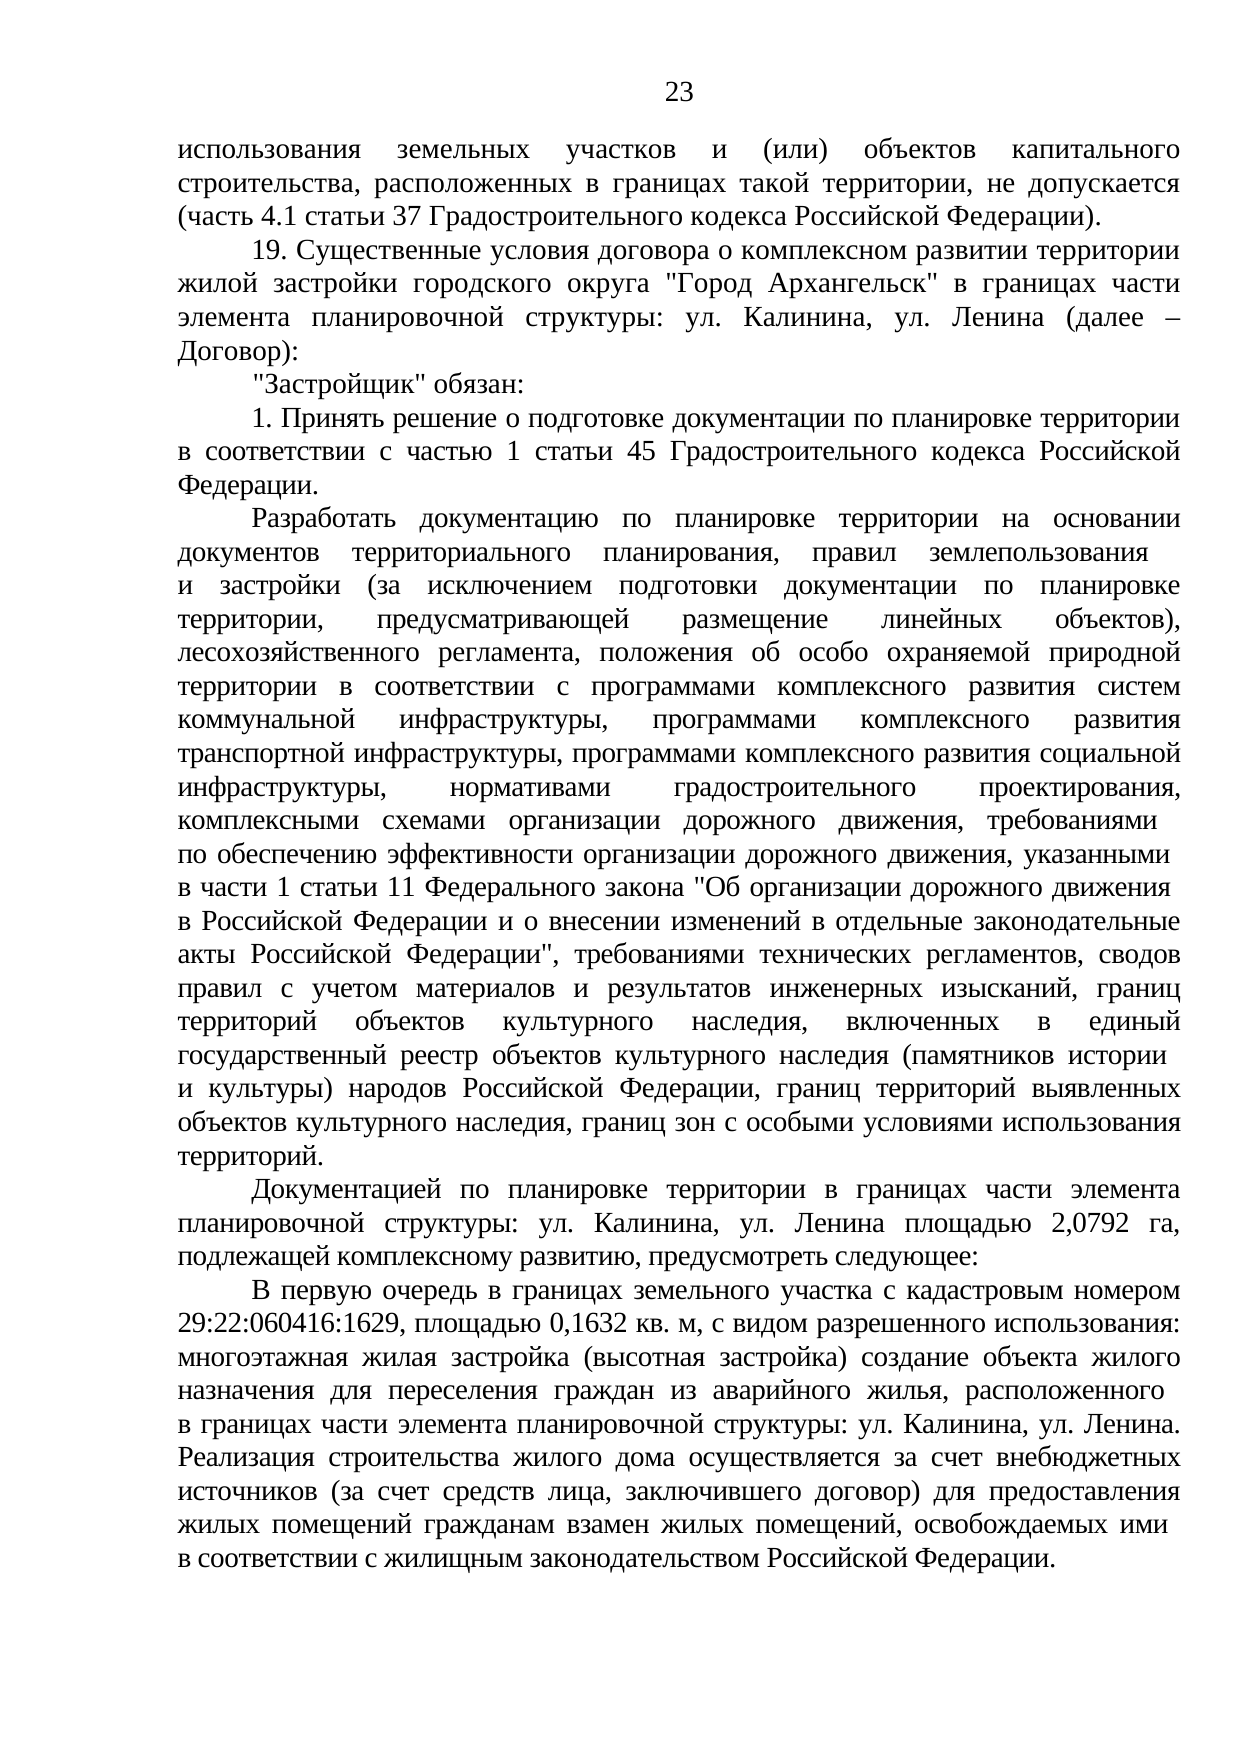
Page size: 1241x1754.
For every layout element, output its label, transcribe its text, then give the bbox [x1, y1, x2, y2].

text 19. Существенные условия договора о комплексном развитии территории жилой застройки городского округа "Город Архангельск" в границах части элемента планировочной структуры: ул. Калинина, ул. Ленина (далее – Договор): [177, 232, 1181, 366]
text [177, 131, 1181, 232]
text Документацией по планировке территории в границах части элемента планировочной структуры: ул. Калинина, ул. Ленина площадью 2,0792 га, подлежащей комплексному развитию, предусмотреть следующее: [177, 1171, 1181, 1272]
text Разработать документацию по планировке территории на основании документов территориального планирования, правил землепользования и застройки (за исключением подготовки документации по планировке территории, предусматривающей размещение линейных объектов), лесохозяйственного регламента, положения об особо охраняемой природной территории в соответствии с программами комплексного развития систем коммунальной инфраструктуры, программами комплексного развития транспортной инфраструктуры, программами комплексного развития социальной инфраструктуры, нормативами градостроительного проектирования, комплексными схемами организации дорожного движения, требованиями по обеспечению эффективности организации дорожного движения, указанными в части 1 статьи 11 Федерального закона "Об организации дорожного движения в Российской Федерации и о внесении изменений в отдельные законодательные акты Российской Федерации", требованиями технических регламентов, сводов правил с учетом материалов и результатов инженерных изысканий, границ территорий объектов культурного наследия, включенных в единый государственный реестр объектов культурного наследия (памятников истории и культуры) народов Российской Федерации, границ территорий выявленных объектов культурного наследия, границ зон с особыми условиями использования территорий. [177, 500, 1181, 1171]
text "Застройщик" обязан: [252, 366, 1181, 400]
text 1. Принять решение о подготовке документации по планировке территории в соответствии с частью 1 статьи 45 Градостроительного кодекса Российской Федерации. [177, 400, 1181, 500]
text В первую очередь в границах земельного участка с кадастровым номером 29:22:060416:1629, площадью 0,1632 кв. м, с видом разрешенного использования: многоэтажная жилая застройка (высотная застройка) создание объекта жилого назначения для переселения граждан из аварийного жилья, расположенного в границах части элемента планировочной структуры: ул. Калинина, ул. Ленина. Реализация строительства жилого дома осуществляется за счет внебюджетных источников (за счет средств лица, заключившего договор) для предоставления жилых помещений гражданам взамен жилых помещений, освобождаемых ими в соответствии с жилищным законодательством Российской Федерации. [177, 1272, 1181, 1574]
